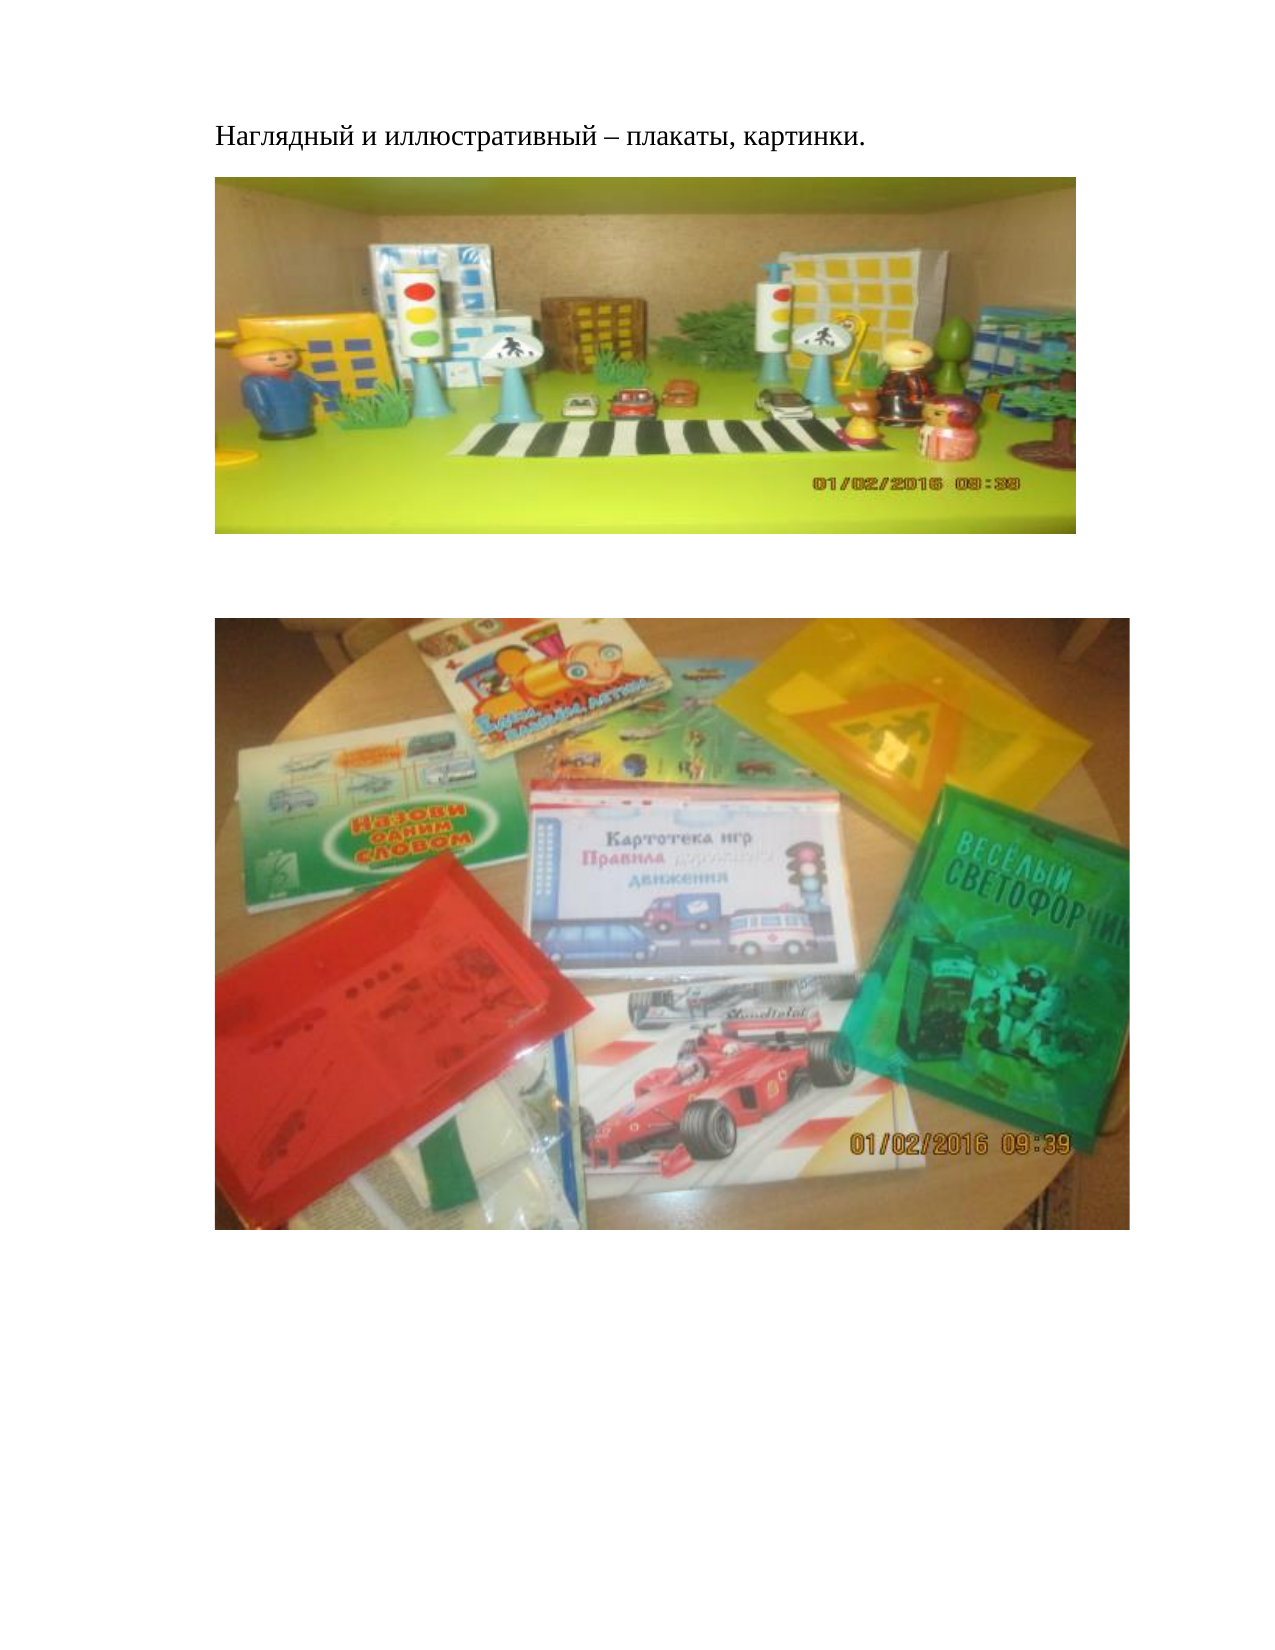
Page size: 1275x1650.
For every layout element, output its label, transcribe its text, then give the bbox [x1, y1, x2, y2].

text Наглядный и иллюстративный – плакаты, картинки. [215, 118, 1186, 152]
picture [214, 618, 1130, 1230]
picture [214, 177, 1076, 534]
